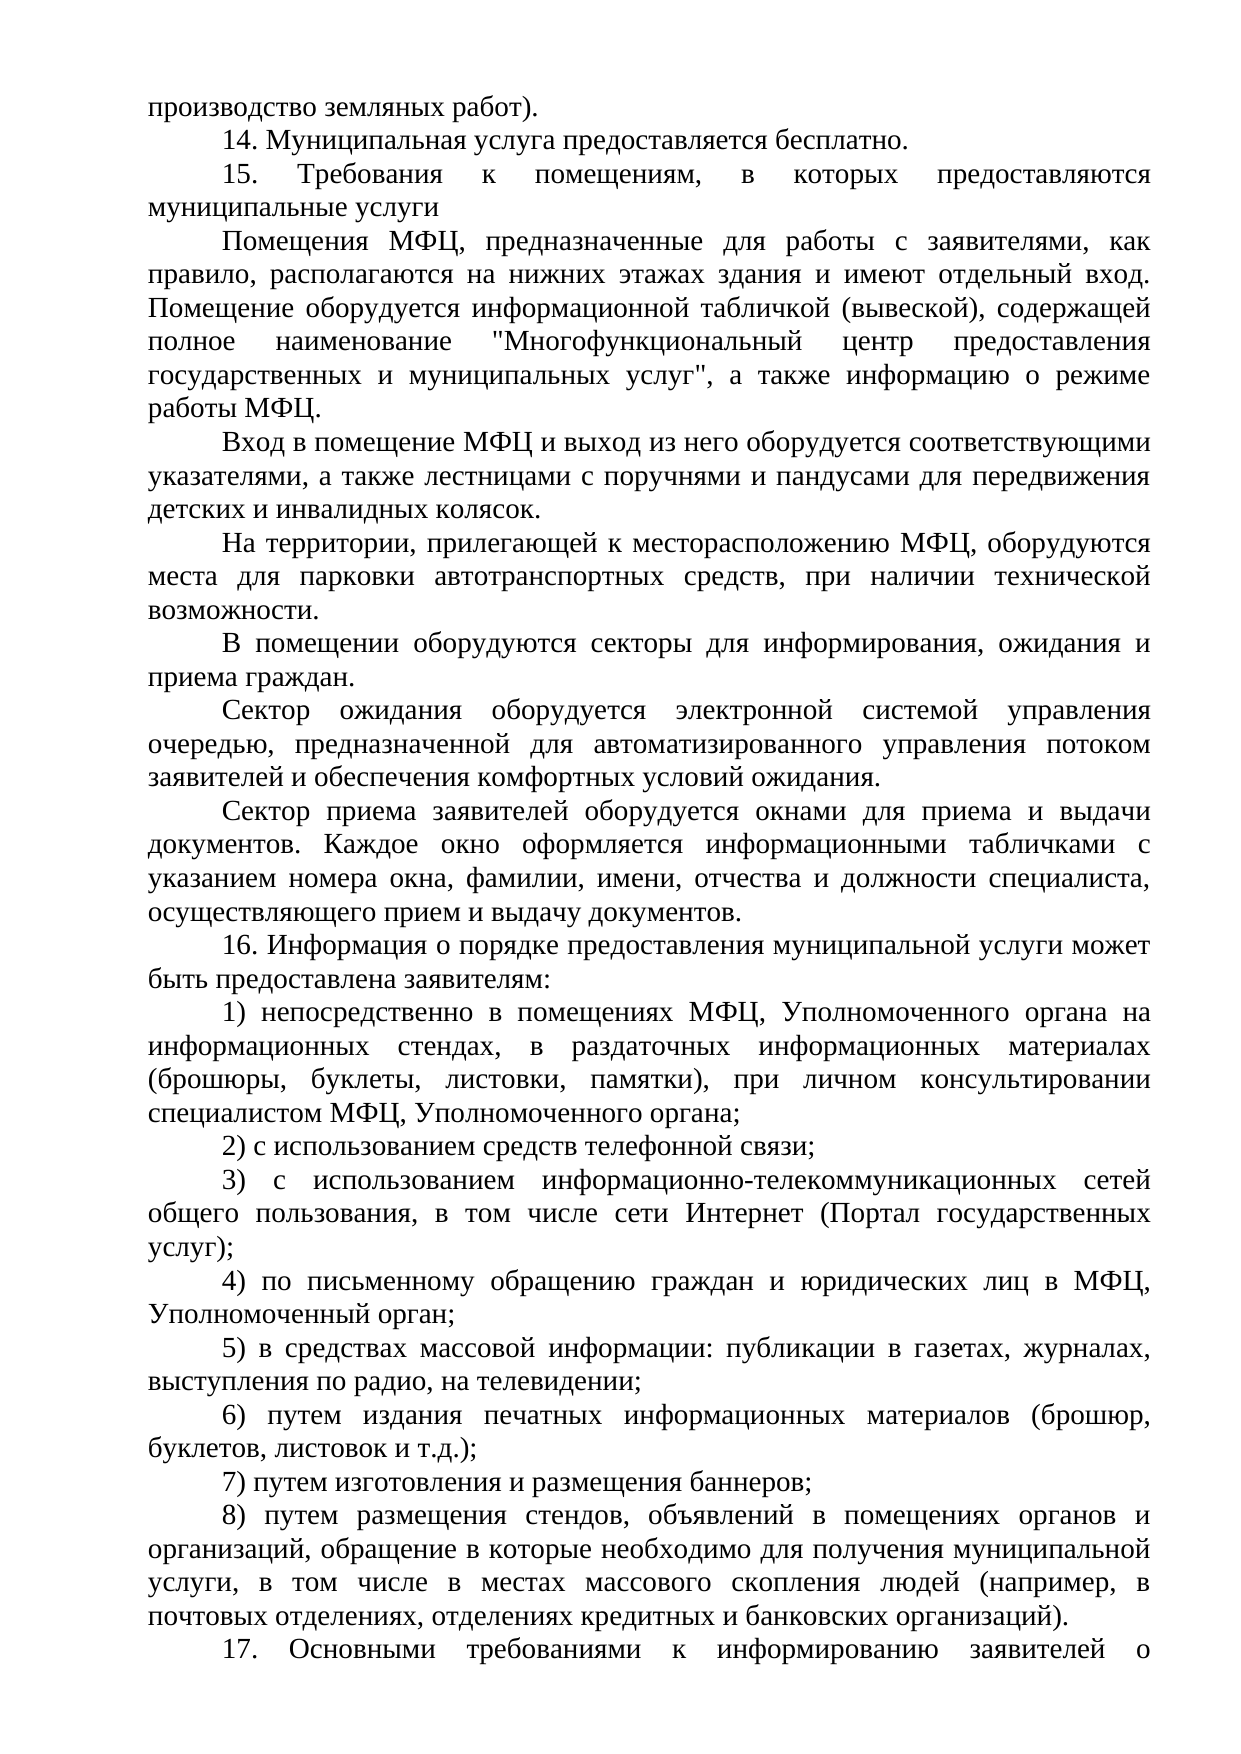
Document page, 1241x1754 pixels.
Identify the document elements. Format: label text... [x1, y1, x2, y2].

text 15. Требования к помещениям, в которых предоставляются муниципальные услуги [148, 156, 1152, 223]
text На территории, прилегающей к месторасположению МФЦ, оборудуются места для парковки автотранспортных средств, при наличии технической возможности. [148, 525, 1152, 625]
text 14. Муниципальная услуга предоставляется бесплатно. [148, 122, 1152, 156]
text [148, 89, 1152, 122]
text 8) путем размещения стендов, объявлений в помещениях органов и организаций, обращение в которые необходимо для получения муниципальной услуги, в том числе в местах массового скопления людей (например, в почтовых отделениях, отделениях кредитных и банковских организаций). [148, 1497, 1152, 1632]
text Сектор ожидания оборудуется электронной системой управления очередью, предназначенной для автоматизированного управления потоком заявителей и обеспечения комфортных условий ожидания. [148, 692, 1152, 793]
text Сектор приема заявителей оборудуется окнами для приема и выдачи документов. Каждое окно оформляется информационными табличками с указанием номера окна, фамилии, имени, отчества и должности специалиста, осуществляющего прием и выдачу документов. [148, 793, 1152, 927]
text 2) с использованием средств телефонной связи; [148, 1128, 1152, 1162]
text 4) по письменному обращению граждан и юридических лиц в МФЦ, Уполномоченный орган; [148, 1263, 1152, 1330]
text 6) путем издания печатных информационных материалов (брошюр, буклетов, листовок и т.д.); [148, 1397, 1152, 1464]
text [148, 1632, 1152, 1665]
text 1) непосредственно в помещениях МФЦ, Уполномоченного органа на информационных стендах, в раздаточных информационных материалах (брошюры, буклеты, листовки, памятки), при личном консультировании специалистом МФЦ, Уполномоченного органа; [148, 994, 1152, 1128]
text 7) путем изготовления и размещения баннеров; [148, 1464, 1152, 1497]
text 3) с использованием информационно-телекоммуникационных сетей общего пользования, в том числе сети Интернет (Портал государственных услуг); [148, 1162, 1152, 1263]
text Вход в помещение МФЦ и выход из него оборудуется соответствующими указателями, а также лестницами с поручнями и пандусами для передвижения детских и инвалидных колясок. [148, 424, 1152, 525]
text 5) в средствах массовой информации: публикации в газетах, журналах, выступления по радио, на телевидении; [148, 1330, 1152, 1397]
text 16. Информация о порядке предоставления муниципальной услуги может быть предоставлена заявителям: [148, 927, 1152, 994]
text Помещения МФЦ, предназначенные для работы с заявителями, как правило, располагаются на нижних этажах здания и имеют отдельный вход. Помещение оборудуется информационной табличкой (вывеской), содержащей полное наименование "Многофункциональный центр предоставления государственных и муниципальных услуг", а также информацию о режиме работы МФЦ. [148, 223, 1152, 424]
text В помещении оборудуются секторы для информирования, ожидания и приема граждан. [148, 625, 1152, 692]
